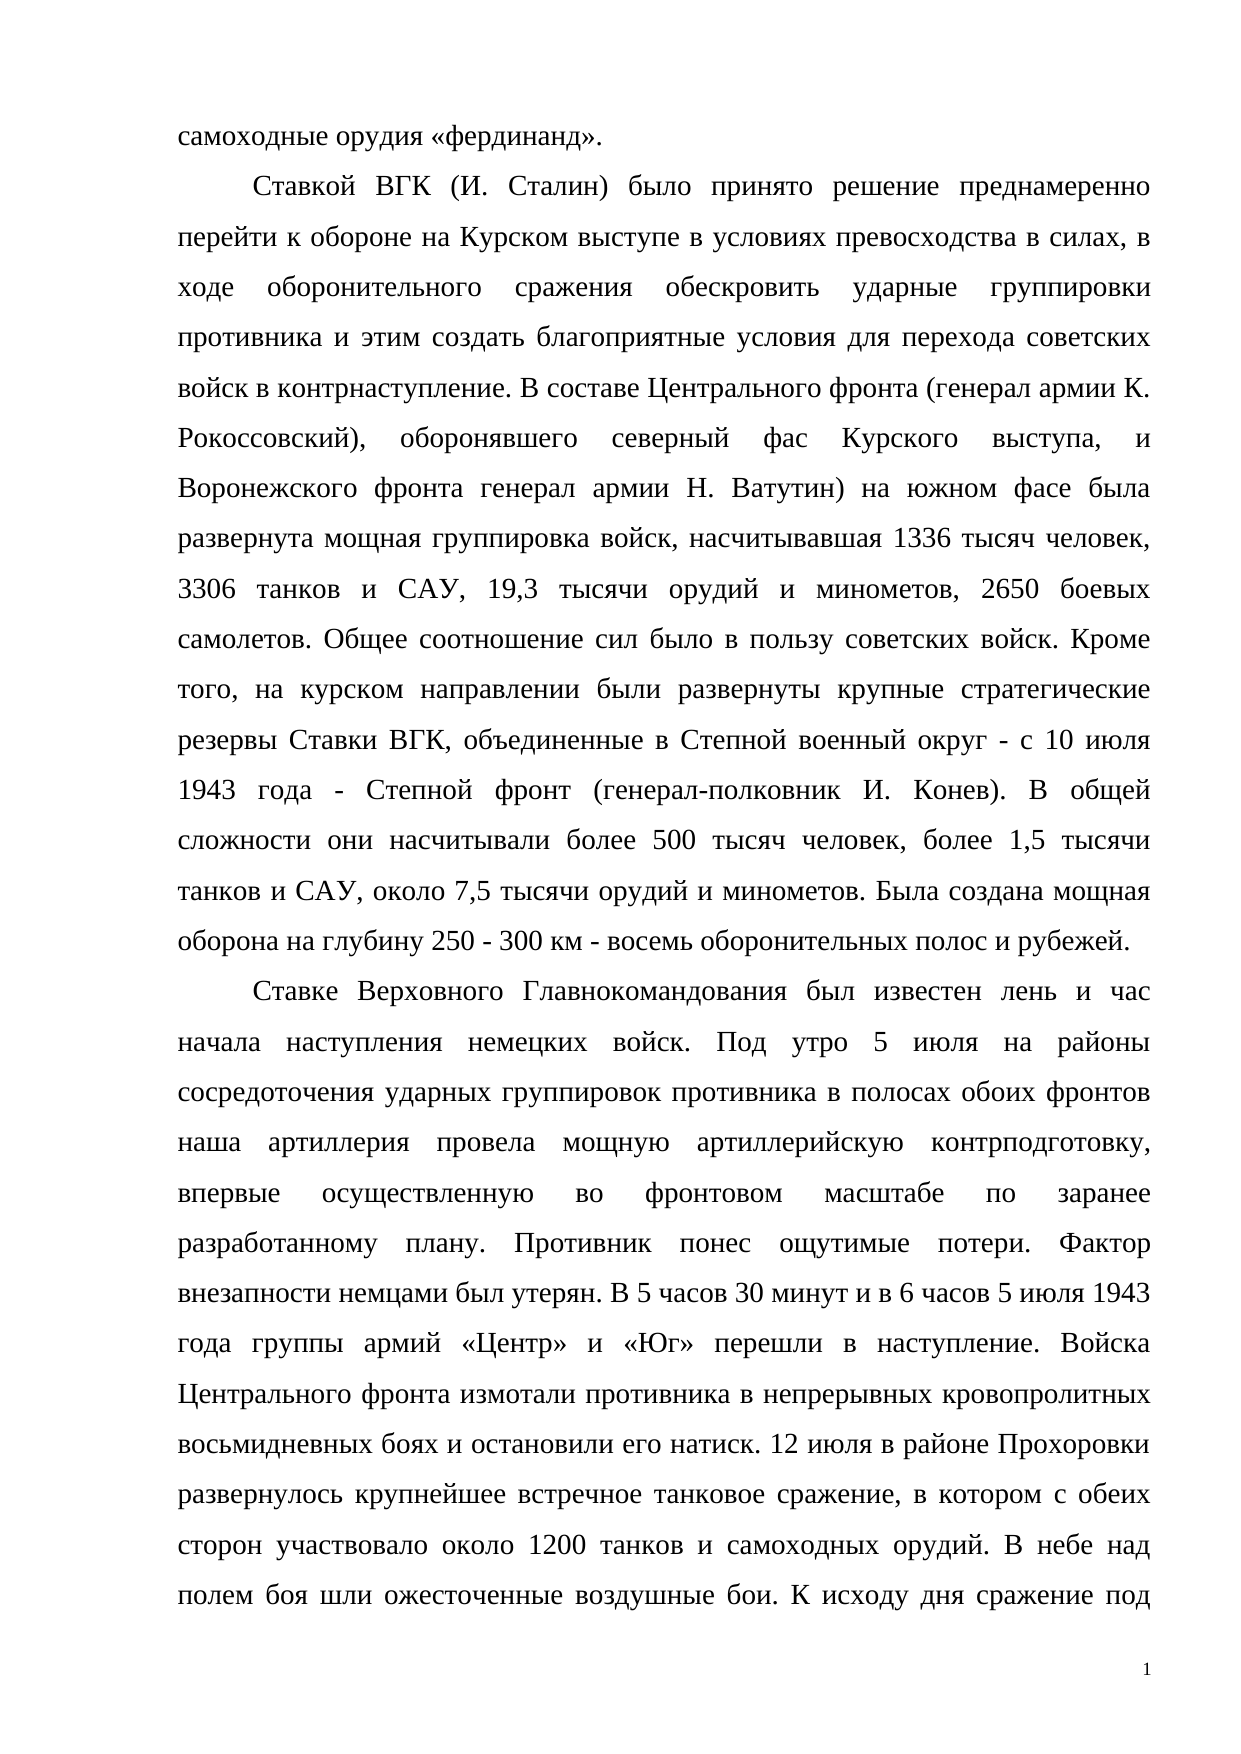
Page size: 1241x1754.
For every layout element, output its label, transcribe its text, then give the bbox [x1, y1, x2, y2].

text Ставкой ВГК (И. Сталин) было принято решение преднамеренно перейти к обороне на Курском выступе в условиях превосходства в силах, в ходе оборонительного сражения обескровить ударные группировки противника и этим создать благоприятные условия для перехода советских войск в контрнаступление. В составе Центрального фронта (генерал армии К. Рокоссовский), оборонявшего северный фас Курского выступа, и Воронежского фронта генерал армии Н. Ватутин) на южном фасе была развернута мощная группировка войск, насчитывавшая 1336 тысяч человек, 3306 танков и САУ, 19,3 тысячи орудий и минометов, 2650 боевых самолетов. Общее соотношение сил было в пользу советских войск. Кроме того, на курском направлении были развернуты крупные стратегические резервы Ставки ВГК, объединенные в Степной военный округ - с 10 июля 1943 года - Степной фронт (генерал-полковник И. Конев). В общей сложности они насчитывали более 500 тысяч человек, более 1,5 тысячи танков и САУ, около 7,5 тысячи орудий и минометов. Была создана мощная оборона на глубину 250 - - восемь оборонительных полос и рубежей. [177, 168, 1152, 957]
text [177, 118, 1152, 152]
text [177, 973, 1152, 1611]
